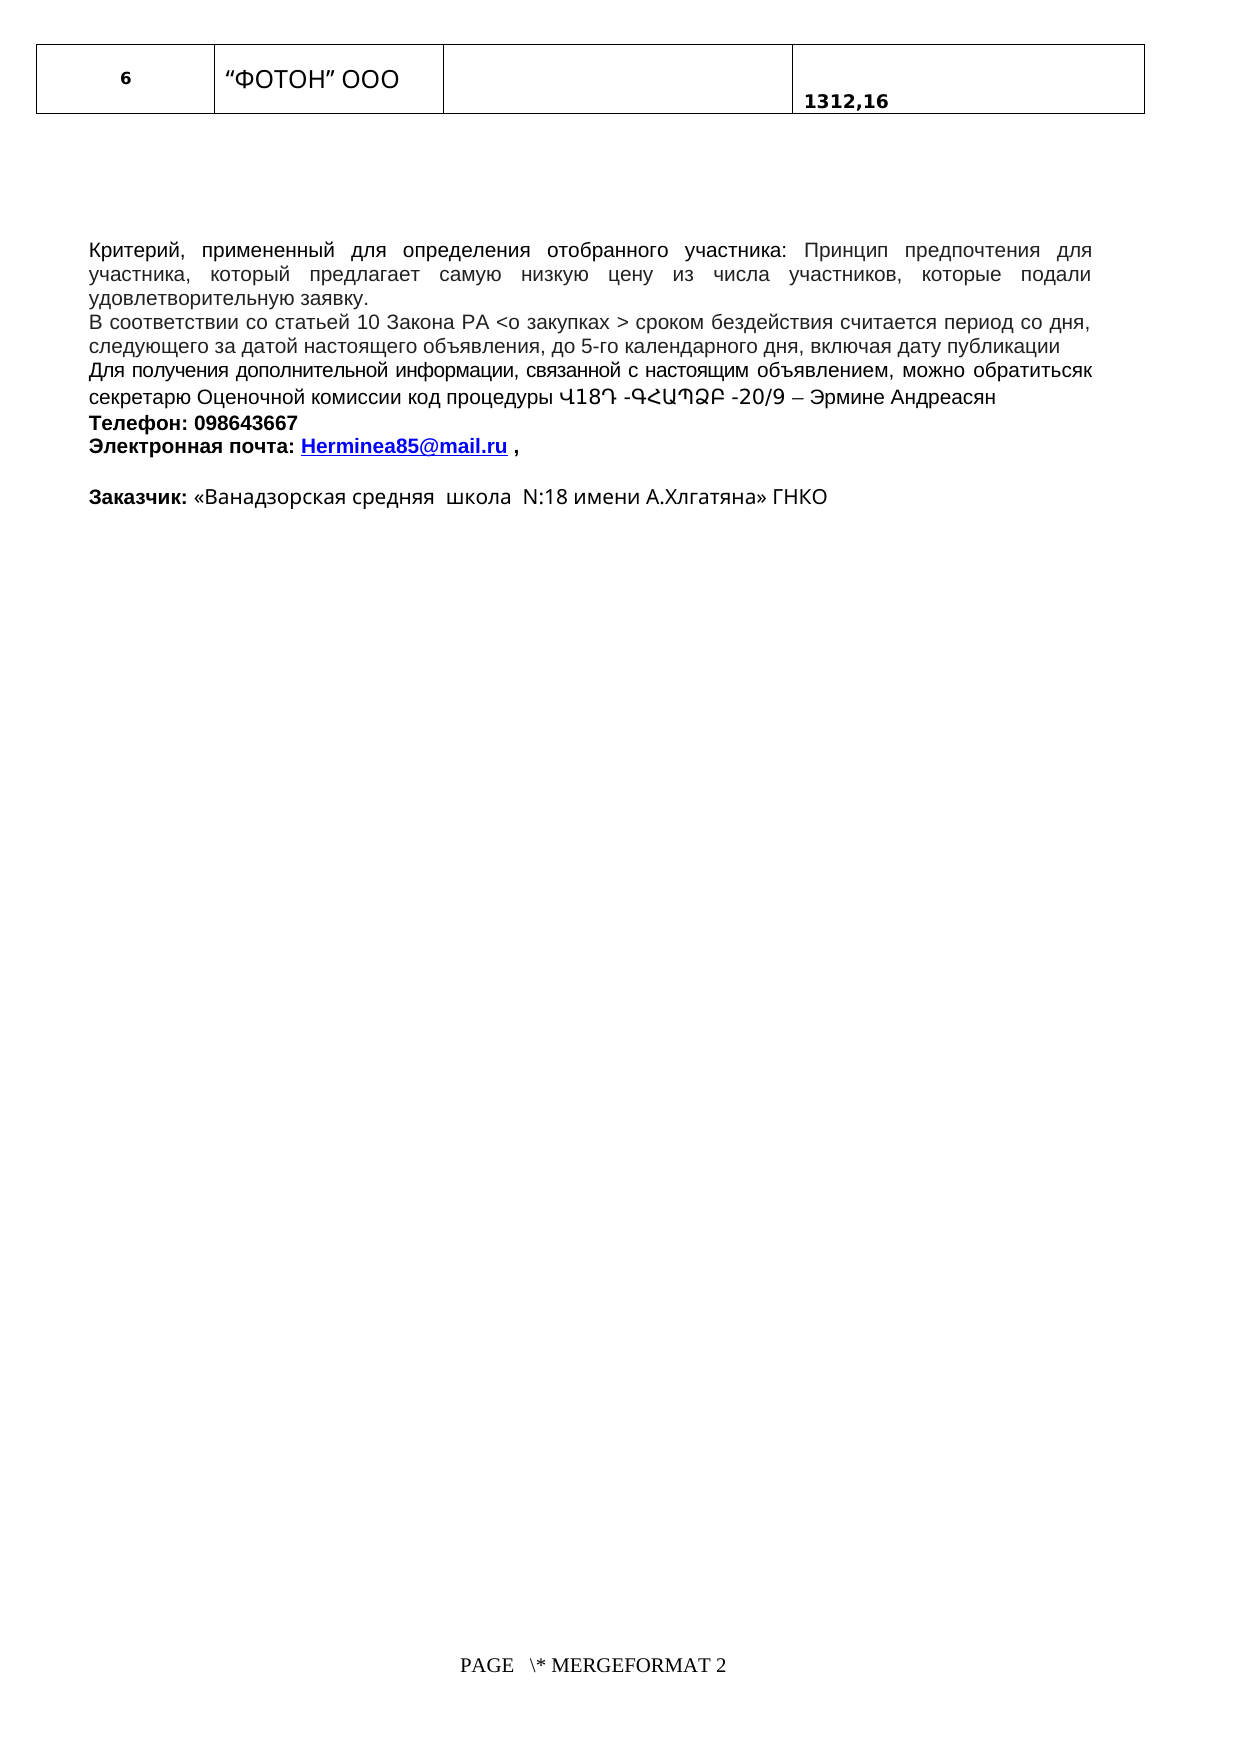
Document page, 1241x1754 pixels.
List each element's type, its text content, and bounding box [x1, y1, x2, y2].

text Электронная почта: Herminea85@mail.ru , [88, 434, 1092, 458]
table_cell [444, 45, 792, 112]
table_cell “ФОТОН’’ ООО [215, 45, 443, 112]
text Телефон: 098643667 [88, 410, 1092, 434]
text Заказчик: «Ванадзорская средняя школа N:18 имени А.Хлгатяна» ГНКО [88, 482, 1092, 511]
table_cell 1312,16 [793, 45, 1144, 112]
text Критерий, примененный для определения отобранного участника: Принцип предпочтения для участника, который предлагает самую низкую цену из числа участников, которые подали удовлетворительную заявку. [88, 238, 1092, 310]
table_cell 6 [37, 45, 214, 112]
text Для получения дополнительной информации, связанной с настоящим объявлением, можно обратитьсяк секретарю Оценочной комиссии код процедуры Վ18Դ -ԳՀԱՊՁԲ -20/9 – Эрмине Андреасян [88, 358, 1092, 410]
text В соответствии со статьей 10 Закона РА <о закупках > сроком бездействия считается период со дня, следующего за датой настоящего объявления, до 5-го календарного дня, включая дату публикации [88, 310, 1092, 358]
